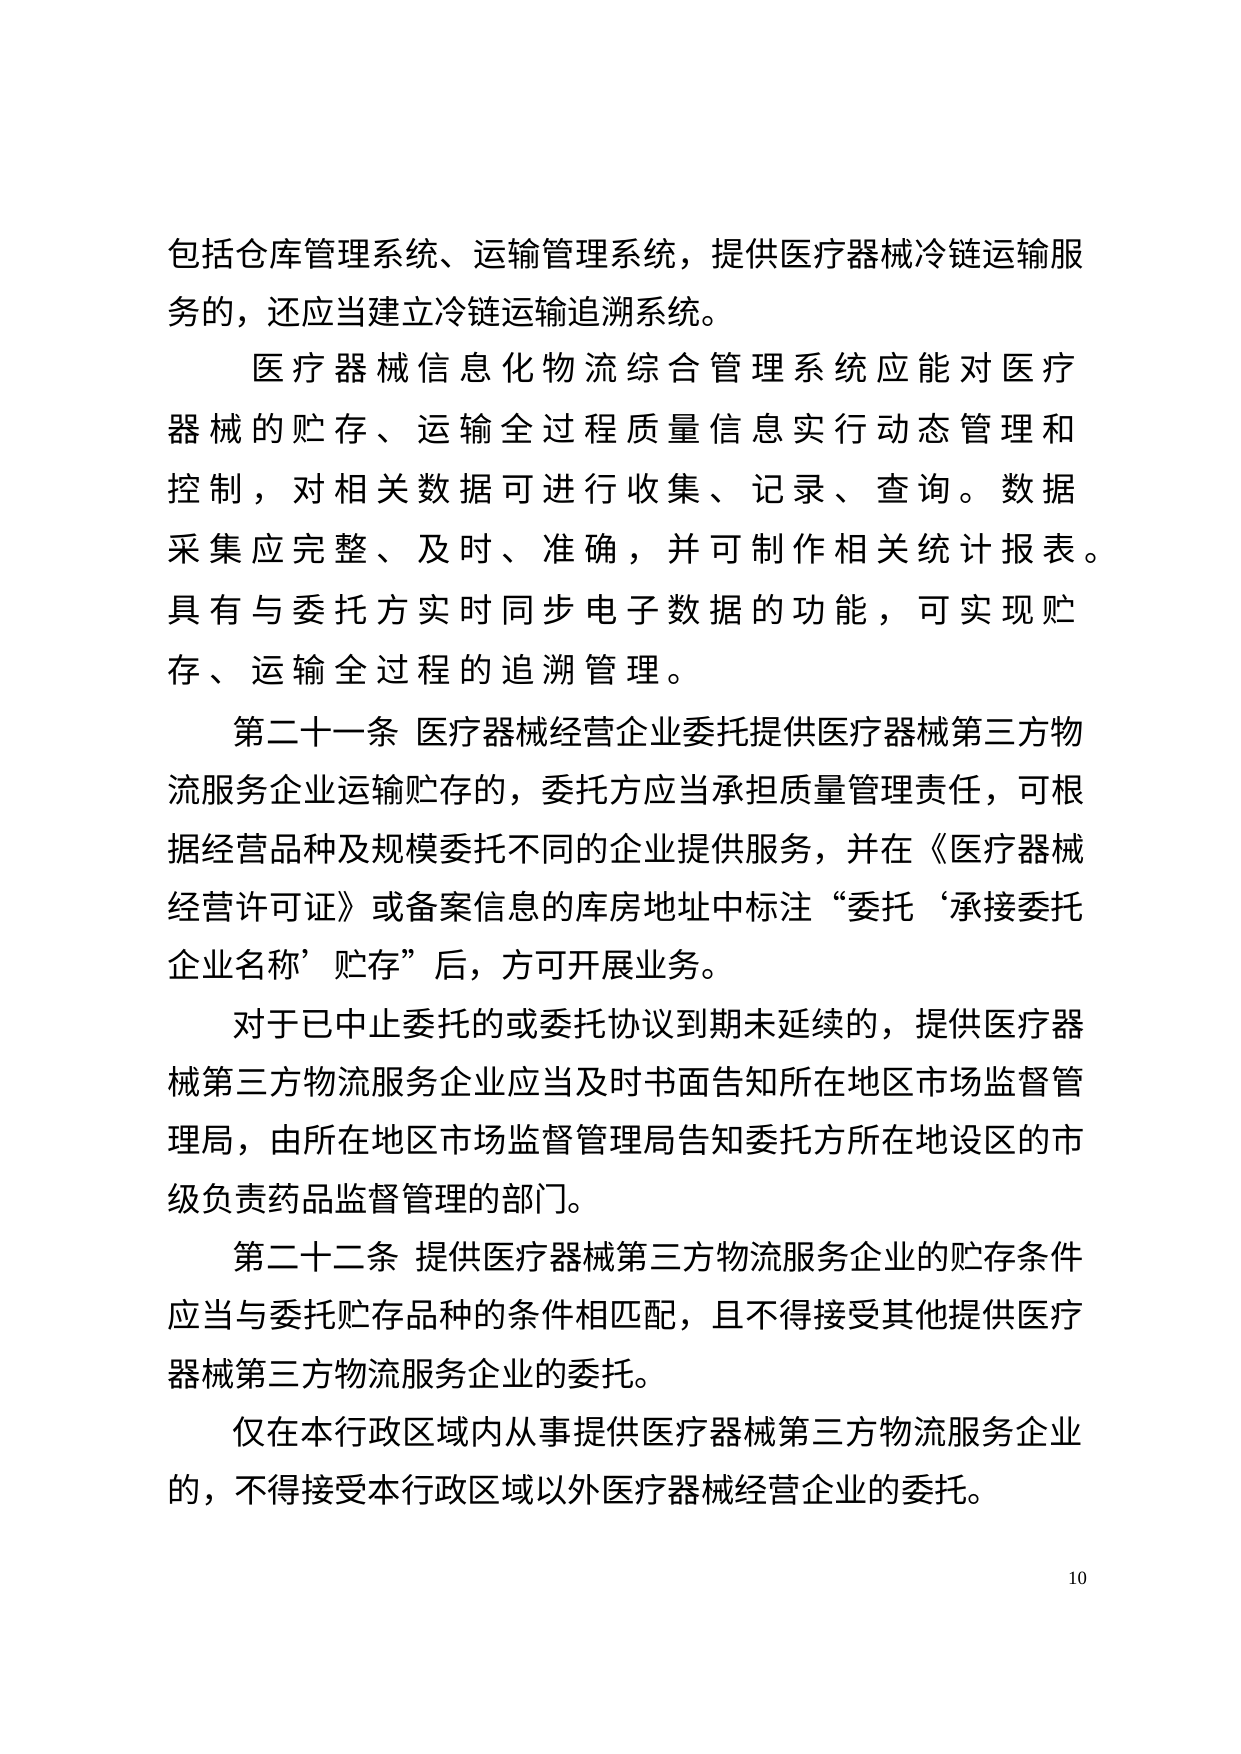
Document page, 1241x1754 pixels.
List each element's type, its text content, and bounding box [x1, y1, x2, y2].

text 医疗器械信息化物流综合管理系统应能对医疗器械的贮存、运输全过程质量信息实行动态管理和控制，对相关数据可进行收集、记录、查询。数据采集应完整、及时、准确，并可制作相关统计报表。具有与委托方实时同步电子数据的功能，可实现贮存、运输全过程的追溯管理。 [168, 336, 1084, 698]
text 对于已中止委托的或委托协议到期未延续的，提供医疗器械第三方物流服务企业应当及时书面告知所在地区市场监督管理局，由所在地区市场监督管理局告知委托方所在地设区的市级负责药品监督管理的部门。 [168, 989, 1084, 1223]
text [168, 219, 1084, 336]
text 第二十一条 医疗器械经营企业委托提供医疗器械第三方物流服务企业运输贮存的，委托方应当承担质量管理责任，可根据经营品种及规模委托不同的企业提供服务，并在《医疗器械经营许可证》或备案信息的库房地址中标注“委托‘承接委托企业名称’贮存”后，方可开展业务。 [168, 698, 1084, 989]
text 第二十二条 提供医疗器械第三方物流服务企业的贮存条件应当与委托贮存品种的条件相匹配，且不得接受其他提供医疗器械第三方物流服务企业的委托。 [168, 1223, 1084, 1398]
text 仅在本行政区域内从事提供医疗器械第三方物流服务企业的，不得接受本行政区域以外医疗器械经营企业的委托。 [168, 1398, 1084, 1514]
